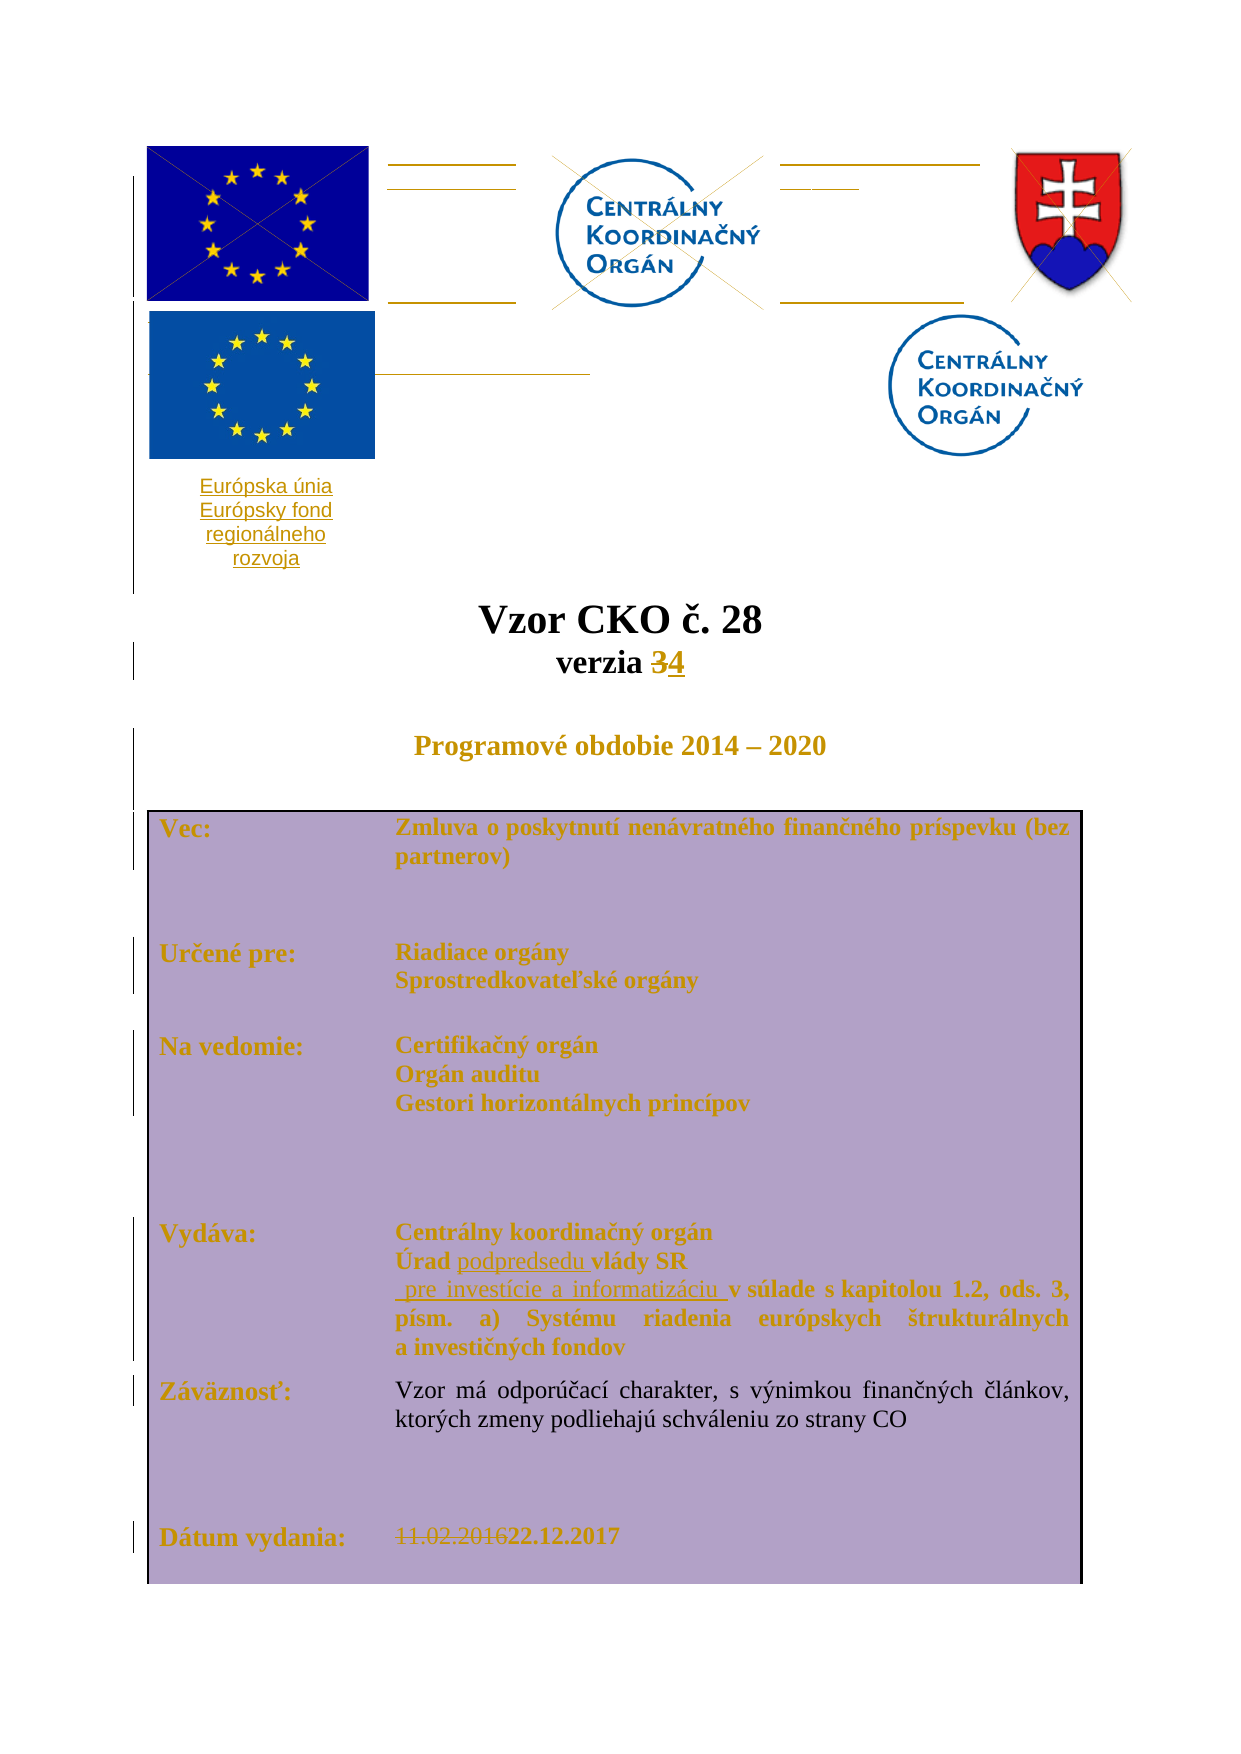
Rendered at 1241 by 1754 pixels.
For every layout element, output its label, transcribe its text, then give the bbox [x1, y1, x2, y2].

table_cell Dátum vydania: [149, 1521, 384, 1584]
table_cell Certifikačný orgán Orgán auditu Gestori horizontálnych princípov [384, 1030, 1080, 1217]
table_cell Na vedomie: [149, 1030, 384, 1217]
picture [559, 234, 756, 306]
table_header Vec: [149, 812, 384, 937]
text verzia [148, 642, 1093, 680]
picture [884, 311, 1084, 455]
table_cell Centrálny koordinačný orgán Úrad vlády SR v súlade s kapitolou 1.2, ods. 3, písm. a) Systému riadenia európskych štrukturálnych a investičných fondov [384, 1217, 1080, 1375]
picture [260, 148, 369, 300]
picture [146, 148, 256, 300]
table_cell Určené pre: [149, 937, 384, 1030]
text Vzor CKO č. [148, 594, 1093, 642]
picture [1012, 227, 1131, 303]
text Programové obdobie 2014 – 2020 [148, 728, 1093, 762]
picture [1012, 148, 1130, 224]
picture [148, 146, 368, 223]
picture [659, 158, 762, 306]
picture [1073, 150, 1132, 301]
picture [1011, 150, 1070, 300]
table_cell Vydáva: [149, 1217, 384, 1375]
table_cell Záväznosť: [149, 1375, 384, 1521]
table_cell [384, 1521, 1080, 1584]
picture [149, 225, 366, 301]
table_cell Riadiace orgány Sprostredkovateľské orgány [384, 937, 1080, 1030]
table_header Zmluva o poskytnutí nenávratného finančného príspevku (bez partnerov) [384, 812, 1080, 937]
picture [552, 157, 656, 306]
picture [553, 155, 762, 232]
